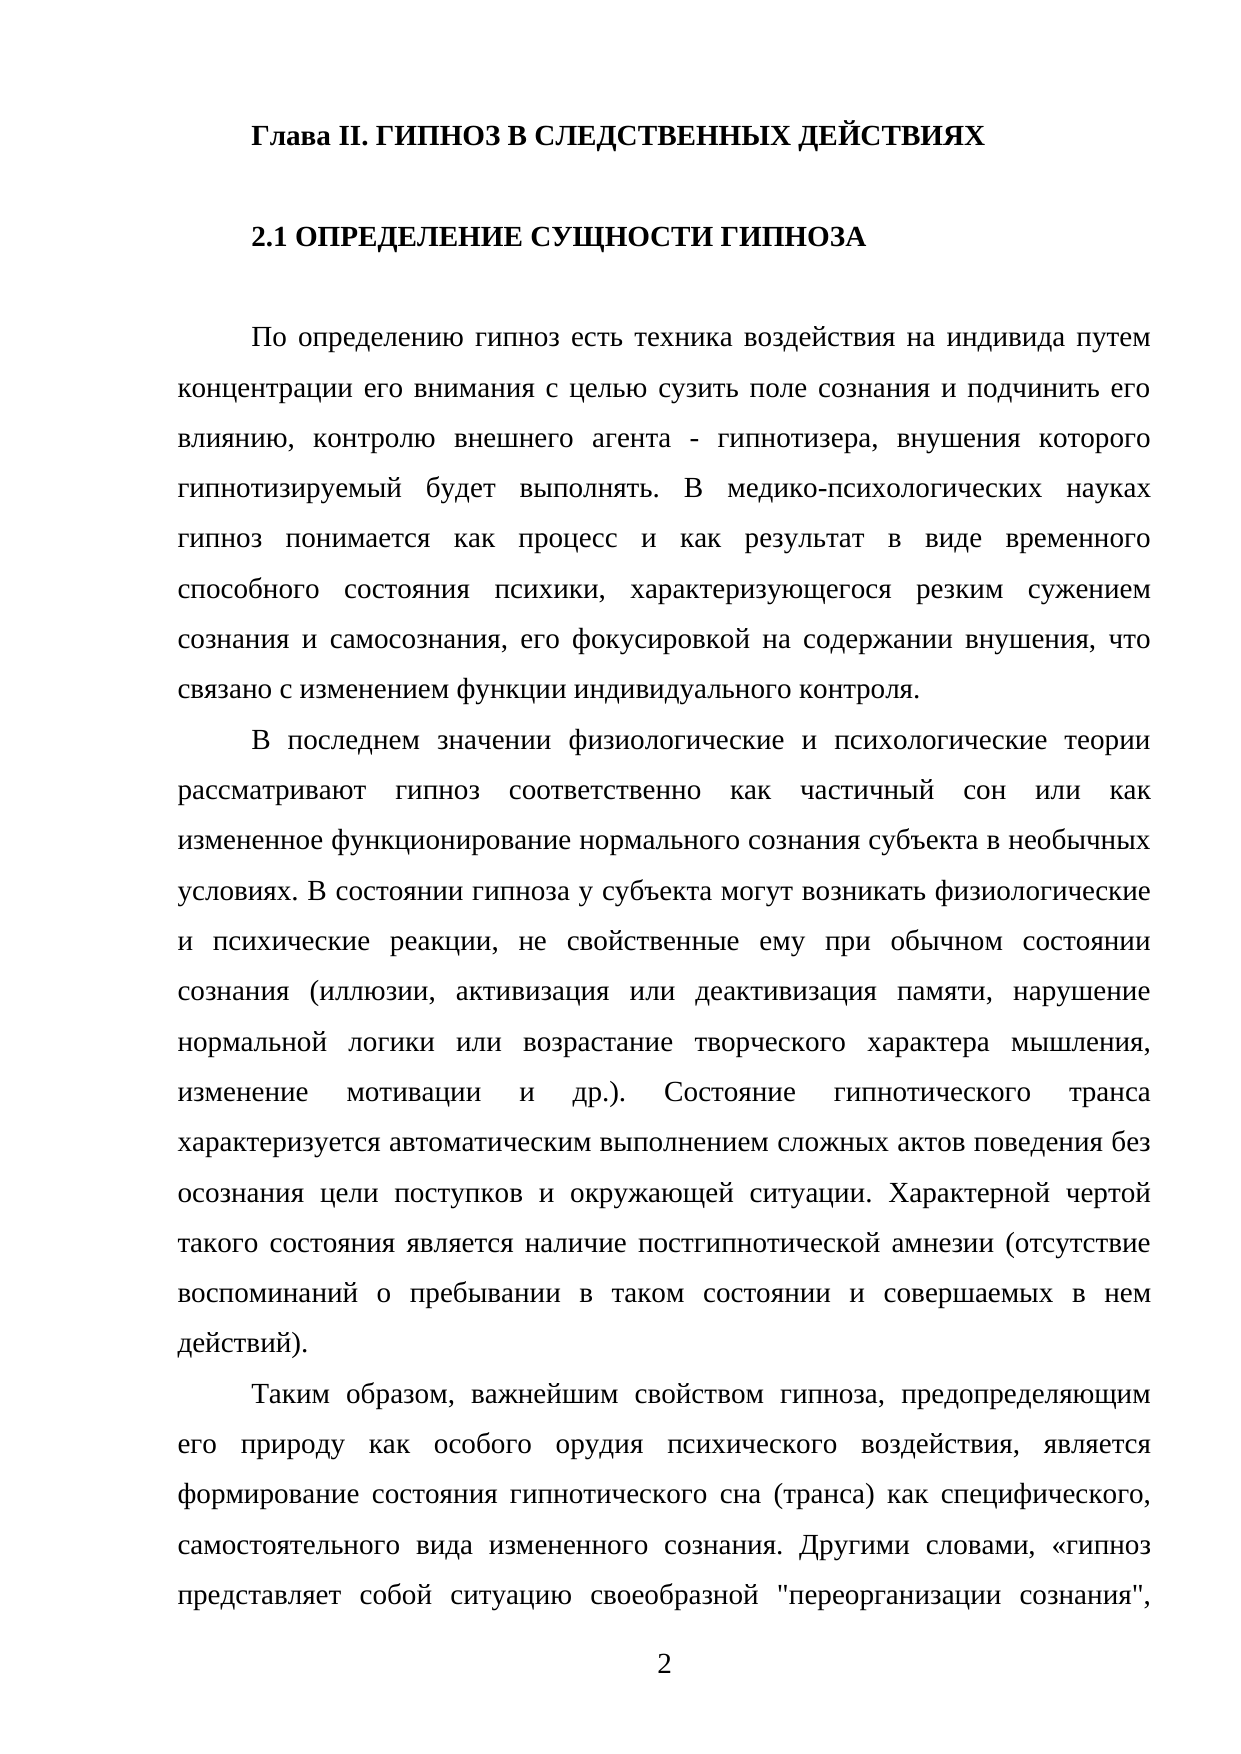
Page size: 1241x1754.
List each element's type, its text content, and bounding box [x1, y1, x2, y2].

text Глава II. ГИПНОЗ В СЛЕДСТВЕННЫХ ДЕЙСТВИЯХ [177, 118, 1152, 152]
text 2.1 ОПРЕДЕЛЕНИЕ СУЩНОСТИ ГИПНОЗА [177, 219, 1152, 252]
text В последнем значении физиологические и психологические теории рассматривают гипноз соответственно как частичный сон или как измененное функционирование нормального сознания субъекта в необычных условиях. В состоянии гипноза у субъекта могут возникать физиологические и психические реакции, не свойственные ему при обычном состоянии сознания (иллюзии, активизация или деактивизация памяти, нарушение нормальной логики или возрастание творческого характера мышления, изменение мотивации и др.). Состояние гипнотического транса характеризуется автоматическим выполнением сложных актов поведения без осознания цели поступков и окружающей ситуации. Характерной чертой такого состояния является наличие постгипнотической амнезии (отсутствие воспоминаний о пребывании в таком состоянии и совершаемых в нем действий). [177, 722, 1152, 1359]
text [177, 1376, 1152, 1611]
text По определению гипноз есть техника воздействия на индивида путем концентрации его внимания с целью сузить поле сознания и подчинить его влиянию, контролю внешнего агента - гипнотизера, внушения которого гипнотизируемый будет выполнять. В медико-психологических науках гипноз понимается как процесс и как результат в виде временного способного состояния психики, характеризующегося резким сужением сознания и самосознания, его фокусировкой на содержании внушения, что связано с изменением функции индивидуального контроля. [177, 319, 1152, 705]
